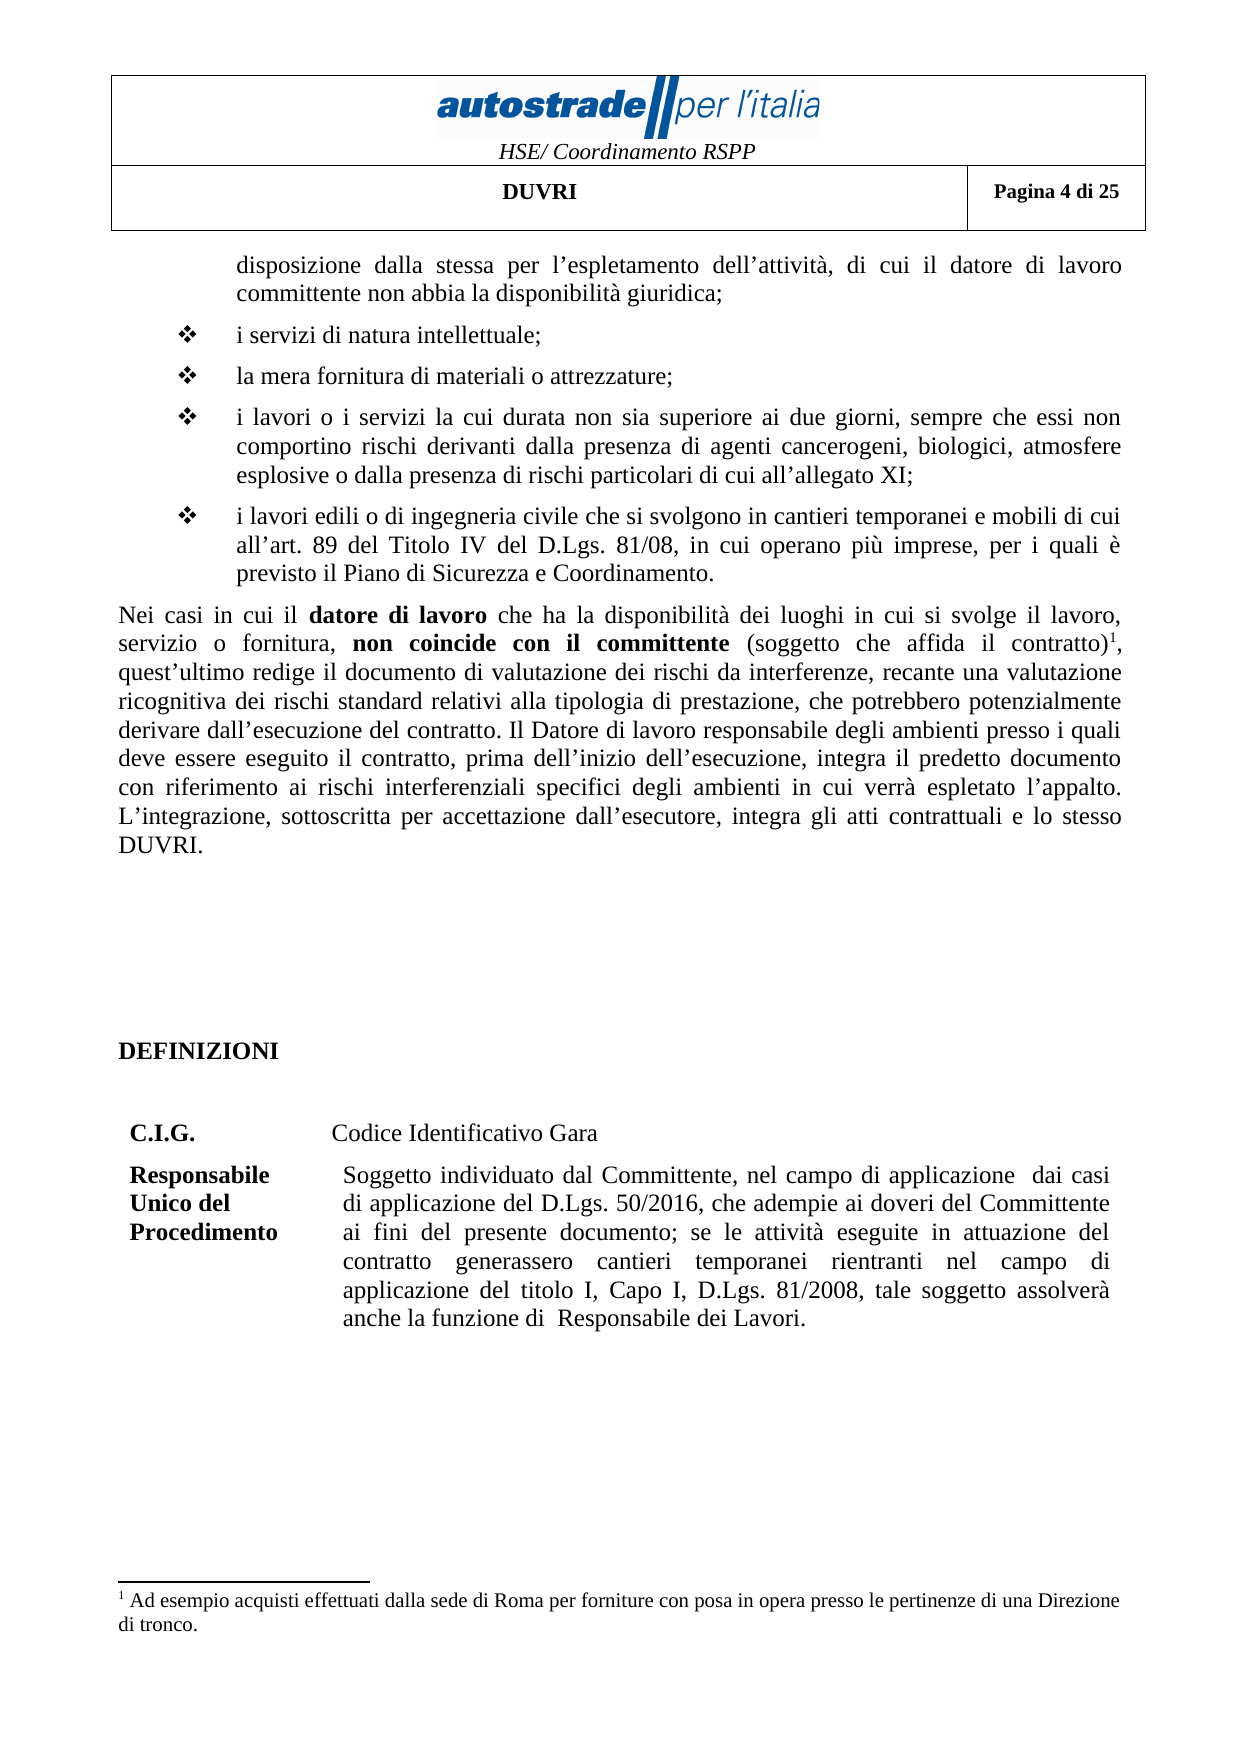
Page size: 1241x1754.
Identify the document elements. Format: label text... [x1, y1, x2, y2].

list i lavori edili o di ingegneria civile che si svolgono in cantieri temporanei e mobili di cui all’art. 89 del Titolo IV del D.Lgs. 81/08, in cui operano più imprese, per i quali è previsto il Piano di Sicurezza e Coordinamento. [176, 501, 1123, 587]
list i servizi di natura intellettuale; [176, 320, 1123, 348]
table_cell Soggetto individuato dal Committente, nel campo di applicazione dai casi di applicazione del D.Lgs. 50/2016, che adempie ai doveri del Committente ai fini del presente documento; se le attività eseguite in attuazione del contratto generassero cantieri temporanei rientranti nel campo di applicazione del titolo I, Capo I, D.Lgs. 81/2008, tale soggetto assolverà anche la funzione di Responsabile dei Lavori. [331, 1160, 1122, 1345]
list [176, 250, 1123, 307]
text Nei casi in cui il datore di lavoro che ha la disponibilità dei luoghi in cui si svolge il lavoro, servizio o fornitura, non coincide con il committente (soggetto che affida il contratto), quest’ultimo redige il documento di valutazione dei rischi da interferenze, recante una valutazione ricognitiva dei rischi standard relativi alla tipologia di prestazione, che potrebbero potenzialmente derivare dall’esecuzione del contratto. Il Datore di lavoro responsabile degli ambienti presso i quali deve essere eseguito il contratto, prima dell’inizio dell’esecuzione, integra il predetto documento con riferimento ai rischi interferenziali specifici degli ambienti in cui verrà espletato l’appalto. L’integrazione, sottoscritta per accettazione dall’esecutore, integra gli atti contrattuali e lo stesso DUVRI. [118, 600, 1123, 858]
list i lavori o i servizi la cui durata non sia superiore ai due giorni, sempre che essi non comportino rischi derivanti dalla presenza di agenti cancerogeni, biologici, atmosfere esplosive o dalla presenza di rischi particolari di cui all’allegato XI; [176, 402, 1123, 488]
text DEFINIZIONI [118, 1036, 1123, 1065]
table_header Codice Identificativo Gara [331, 1119, 1122, 1160]
picture [437, 76, 820, 139]
list la mera fornitura di materiali o attrezzature; [176, 361, 1123, 390]
table_cell Responsabile Unico del Procedimento [118, 1160, 331, 1345]
table_header C.I.G. [118, 1119, 331, 1160]
